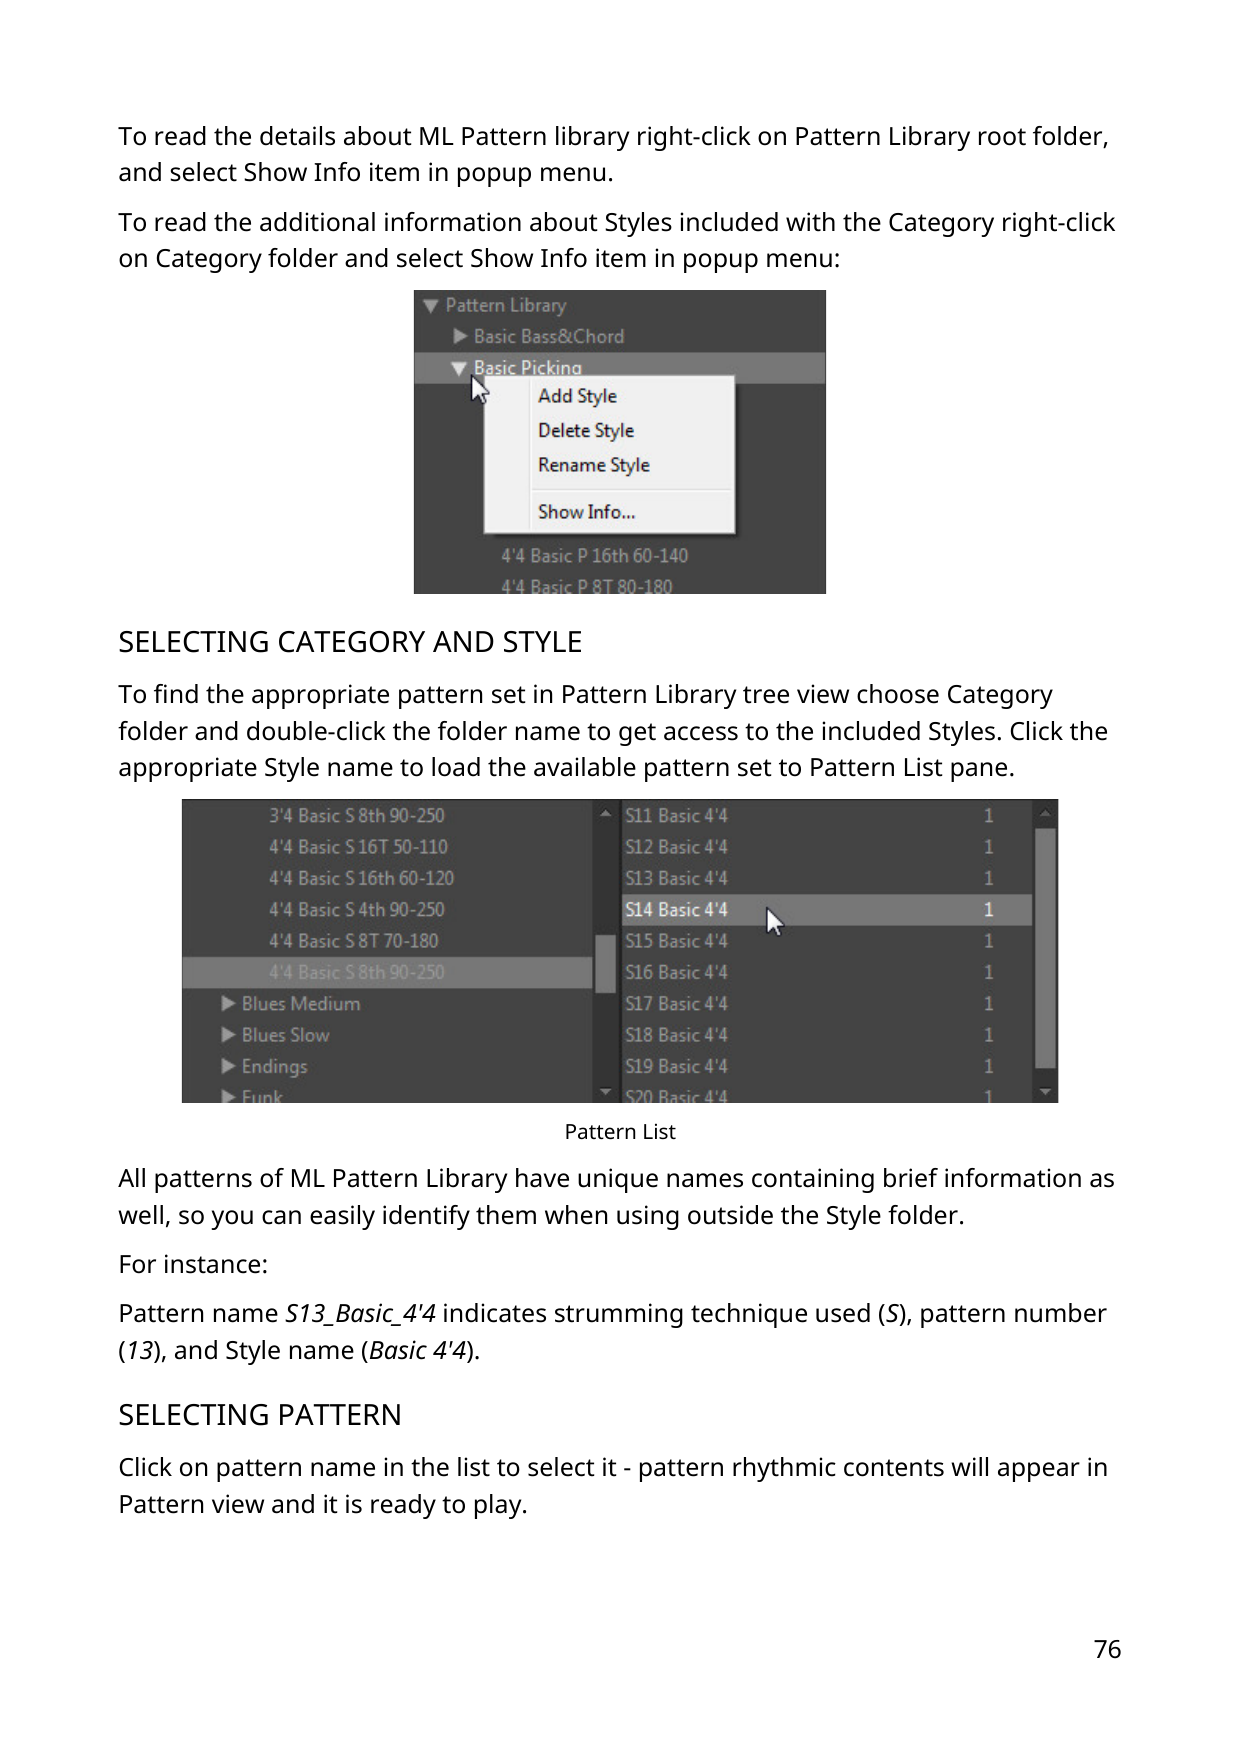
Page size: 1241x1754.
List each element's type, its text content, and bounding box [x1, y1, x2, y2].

subtitle Selecting Category and Style [118, 621, 1122, 661]
text Pattern List [118, 1117, 1122, 1146]
text Click on pattern name in the list to select it - pattern rhythmic contents will appear in Pattern view and it is ready to play. [118, 1450, 1122, 1521]
subtitle Selecting pattern [118, 1394, 1122, 1434]
text Pattern name S13_Basic_4'4 indicates strumming technique used (S), pattern number (13), and Style name (Basic 4'4). [118, 1296, 1122, 1367]
picture [413, 290, 827, 594]
text All patterns of ML Pattern Library have unique names containing brief information as well, so you can easily identify them when using outside the Style folder. [118, 1161, 1122, 1231]
text To read the additional information about Styles included with the Category right-click on Category folder and select Show Info item in popup menu: [118, 204, 1122, 275]
picture [181, 799, 1059, 1103]
text For instance: [118, 1247, 1122, 1281]
text To read the details about ML Pattern library right-click on Pattern Library root folder, and select Show Info item in popup menu. [118, 118, 1122, 189]
text To find the appropriate pattern set in Pattern Library tree view choose Category folder and double-click the folder name to get access to the included Styles. Click the appropriate Style name to load the available pattern set to Pattern List pane. [118, 676, 1122, 784]
